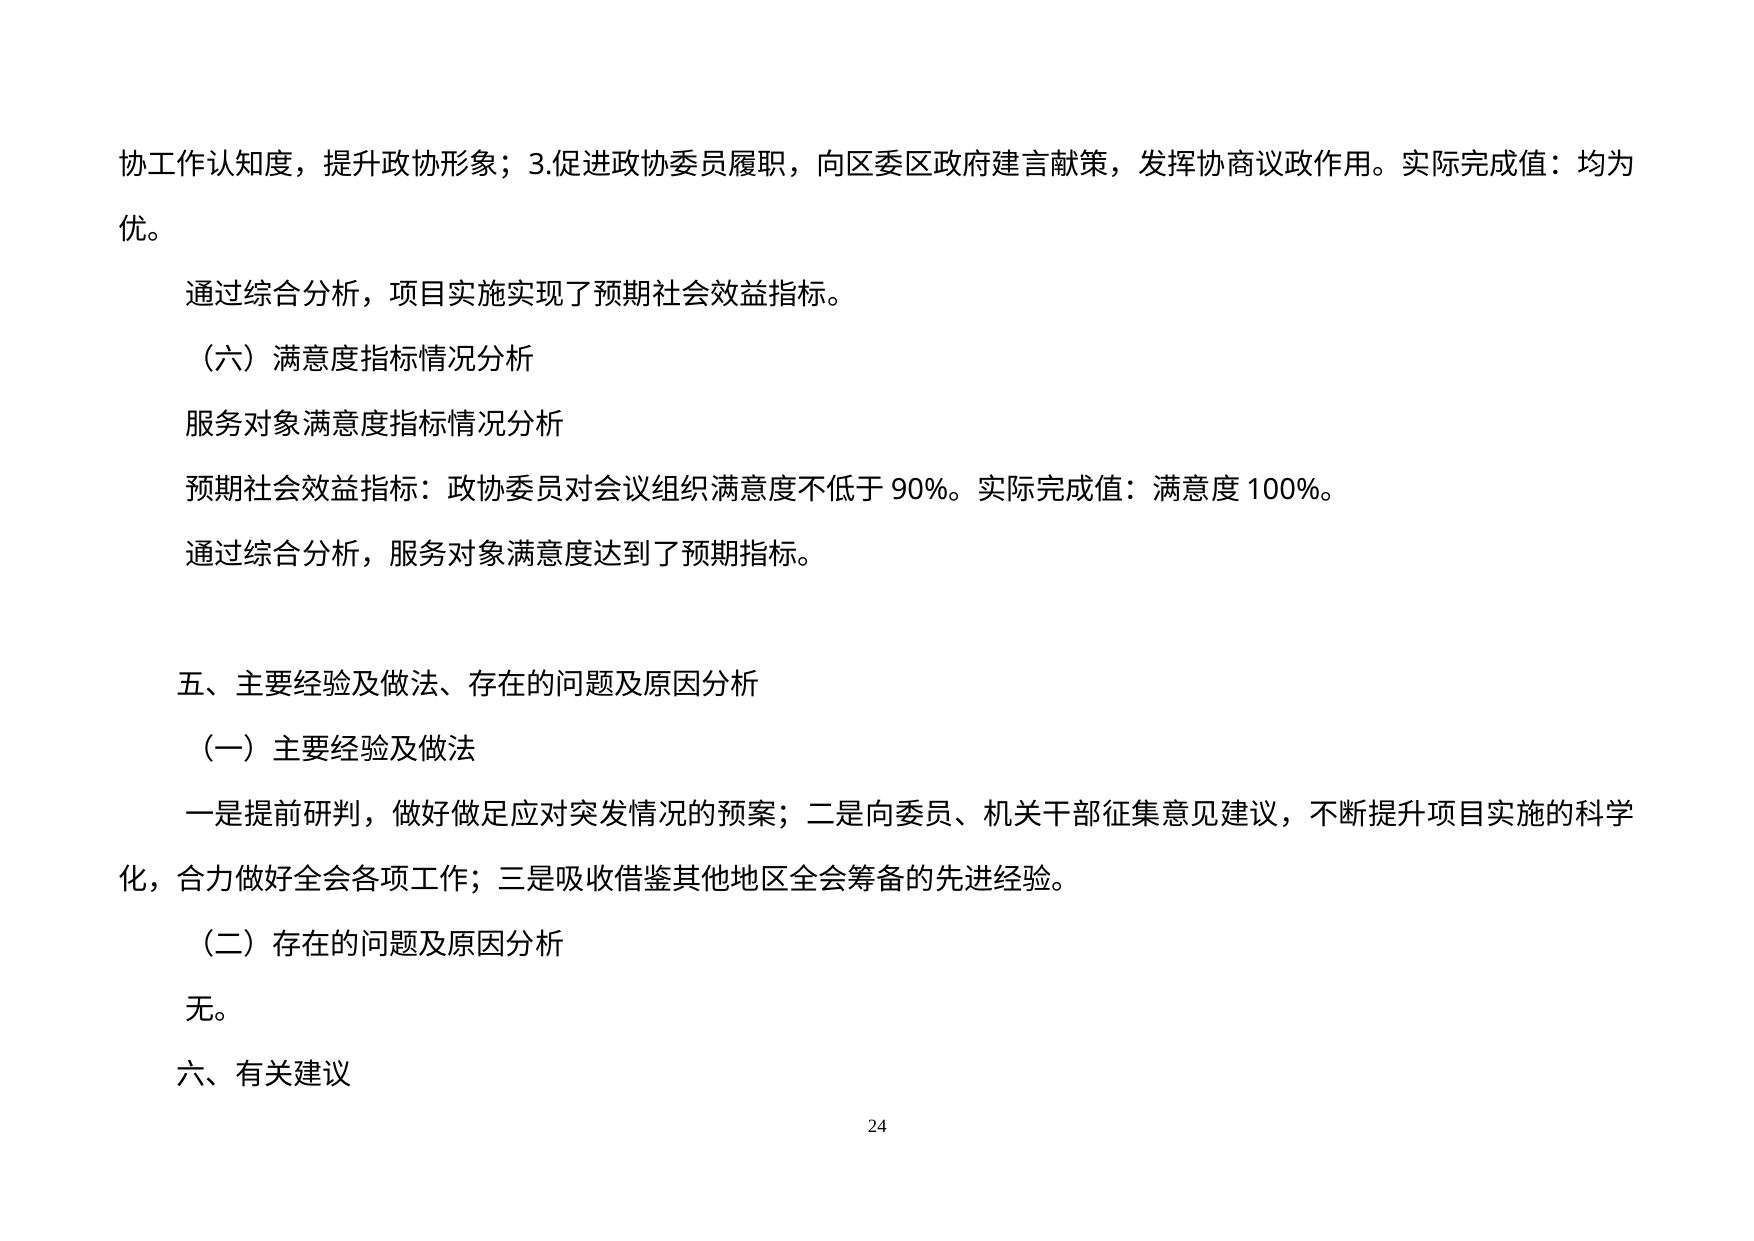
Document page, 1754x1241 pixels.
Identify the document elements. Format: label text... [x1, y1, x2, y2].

text 无。 [118, 974, 1636, 1039]
text 一是提前研判，做好做足应对突发情况的预案；二是向委员、机关干部征集意见建议，不断提升项目实施的科学化，合力做好全会各项工作；三是吸收借鉴其他地区全会筹备的先进经验。 [118, 779, 1636, 909]
text 通过综合分析，项目实施实现了预期社会效益指标。 [118, 259, 1636, 324]
text （六）满意度指标情况分析 [118, 324, 1636, 389]
list 有关建议 [118, 1039, 1636, 1104]
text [118, 129, 1636, 259]
text 预期社会效益指标：政协委员对会议组织满意度不低于90%。实际完成值：满意度100%。 [118, 454, 1636, 519]
text （二）存在的问题及原因分析 [118, 909, 1636, 974]
list 主要经验及做法、存在的问题及原因分析 [118, 649, 1636, 714]
text 服务对象满意度指标情况分析 [118, 389, 1636, 454]
text 通过综合分析，服务对象满意度达到了预期指标。 [118, 519, 1636, 584]
text （一）主要经验及做法 [118, 714, 1636, 779]
